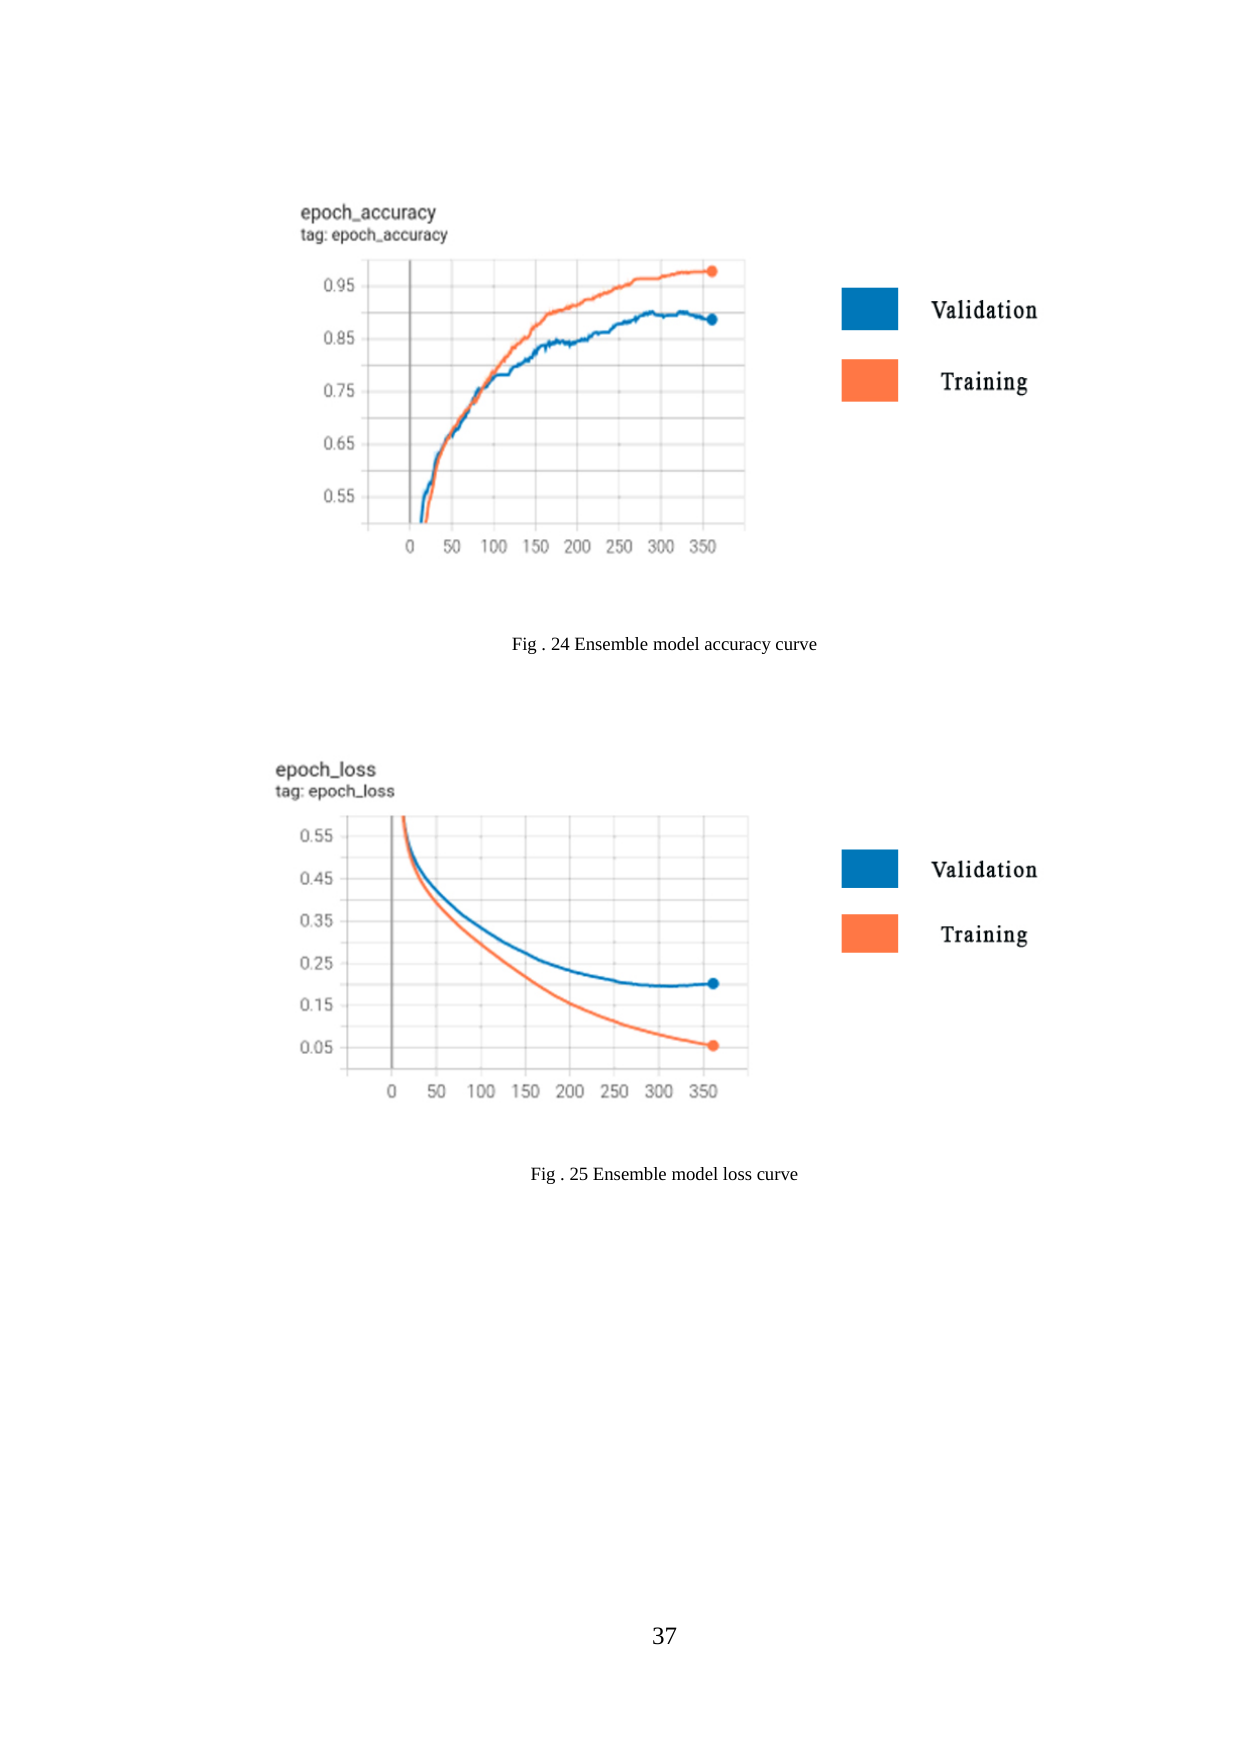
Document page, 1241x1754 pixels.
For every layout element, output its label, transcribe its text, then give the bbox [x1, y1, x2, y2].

picture [236, 147, 1093, 614]
picture [236, 723, 1093, 1145]
